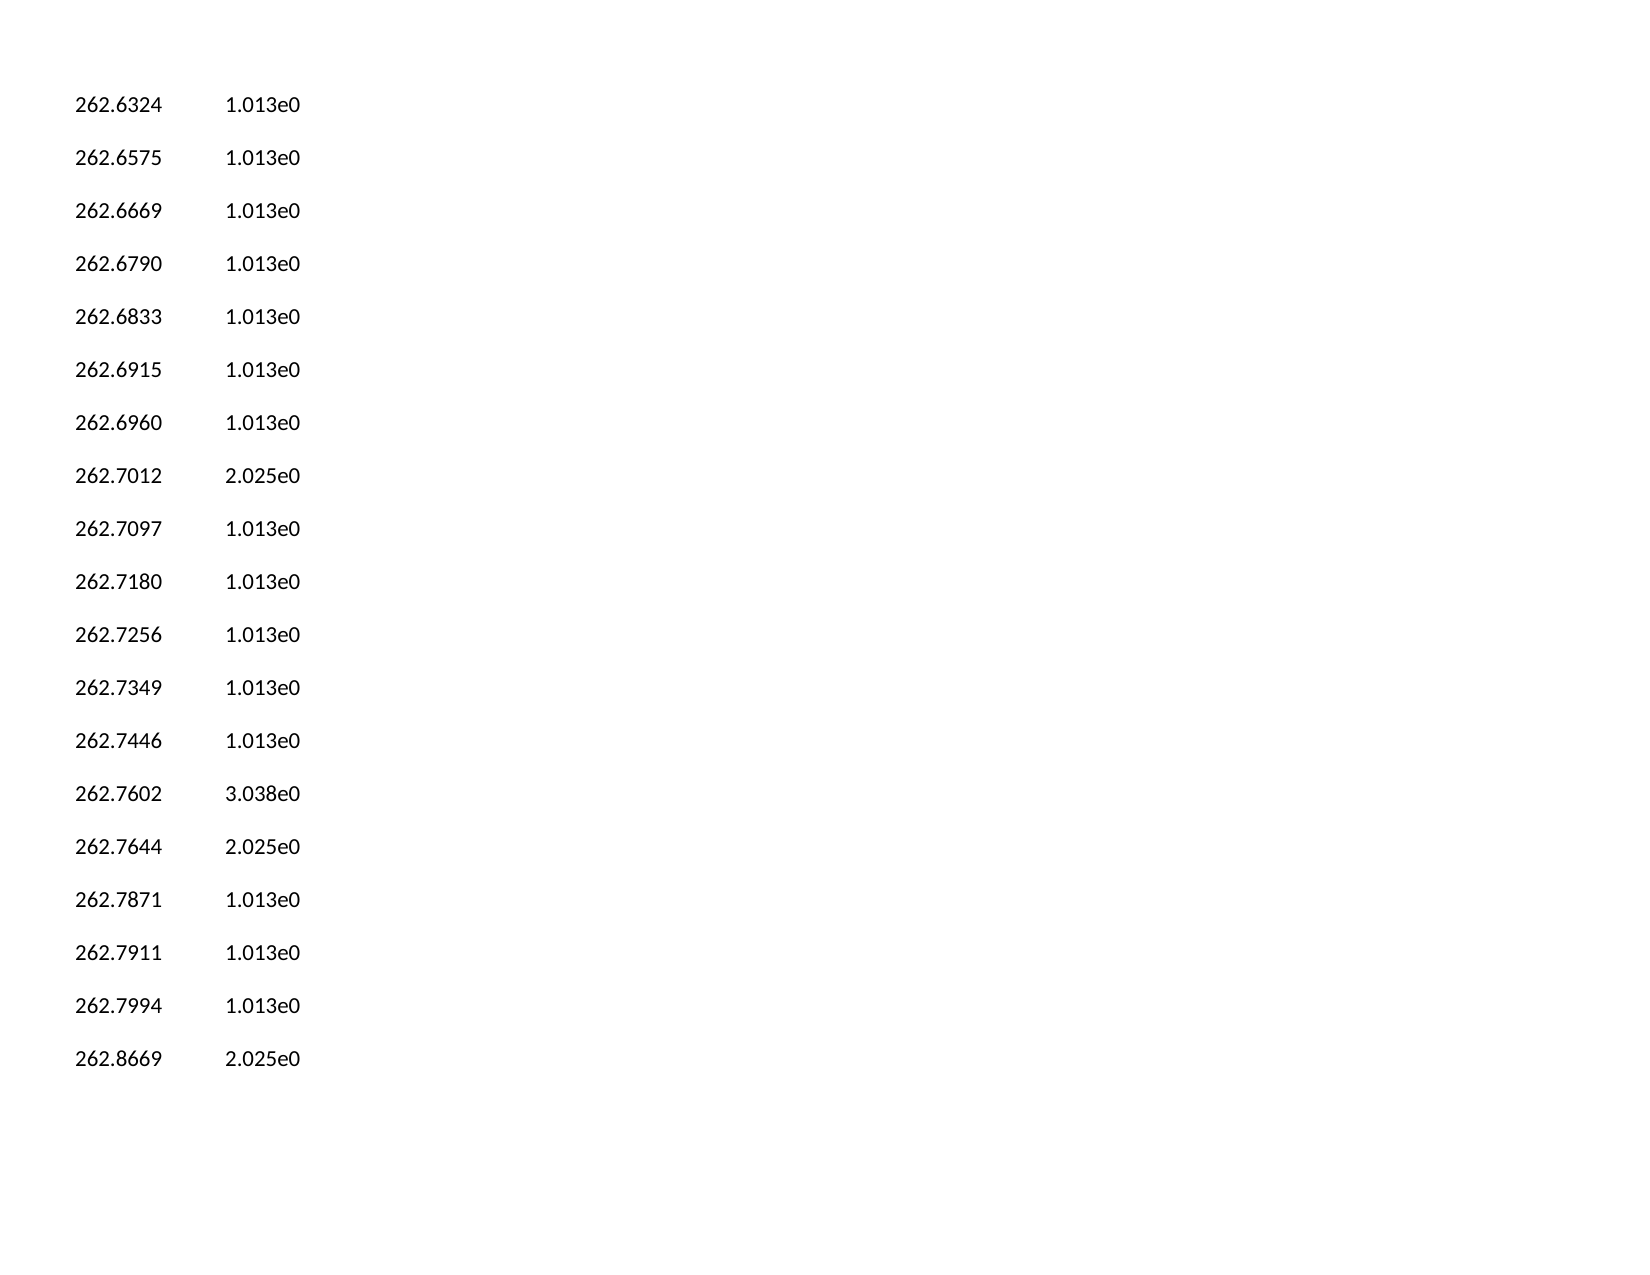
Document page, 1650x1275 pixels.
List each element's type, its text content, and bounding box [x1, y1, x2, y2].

text 262.7256 1.013e0 [75, 620, 1563, 648]
text 262.6324 1.013e0 [75, 90, 1563, 118]
text 262.6915 1.013e0 [75, 355, 1563, 383]
text 262.7644 2.025e0 [75, 832, 1563, 860]
text 262.8669 2.025e0 [75, 1044, 1563, 1072]
text 262.6833 1.013e0 [75, 302, 1563, 330]
text 262.6960 1.013e0 [75, 408, 1563, 436]
text 262.7180 1.013e0 [75, 567, 1563, 595]
text 262.7911 1.013e0 [75, 938, 1563, 966]
text 262.6669 1.013e0 [75, 196, 1563, 224]
text 262.6575 1.013e0 [75, 143, 1563, 171]
text 262.7871 1.013e0 [75, 885, 1563, 913]
text 262.7349 1.013e0 [75, 673, 1563, 701]
text 262.7602 3.038e0 [75, 779, 1563, 807]
text 262.7446 1.013e0 [75, 726, 1563, 754]
text 262.7012 2.025e0 [75, 461, 1563, 489]
text 262.6790 1.013e0 [75, 249, 1563, 277]
text 262.7994 1.013e0 [75, 991, 1563, 1019]
text 262.7097 1.013e0 [75, 514, 1563, 542]
